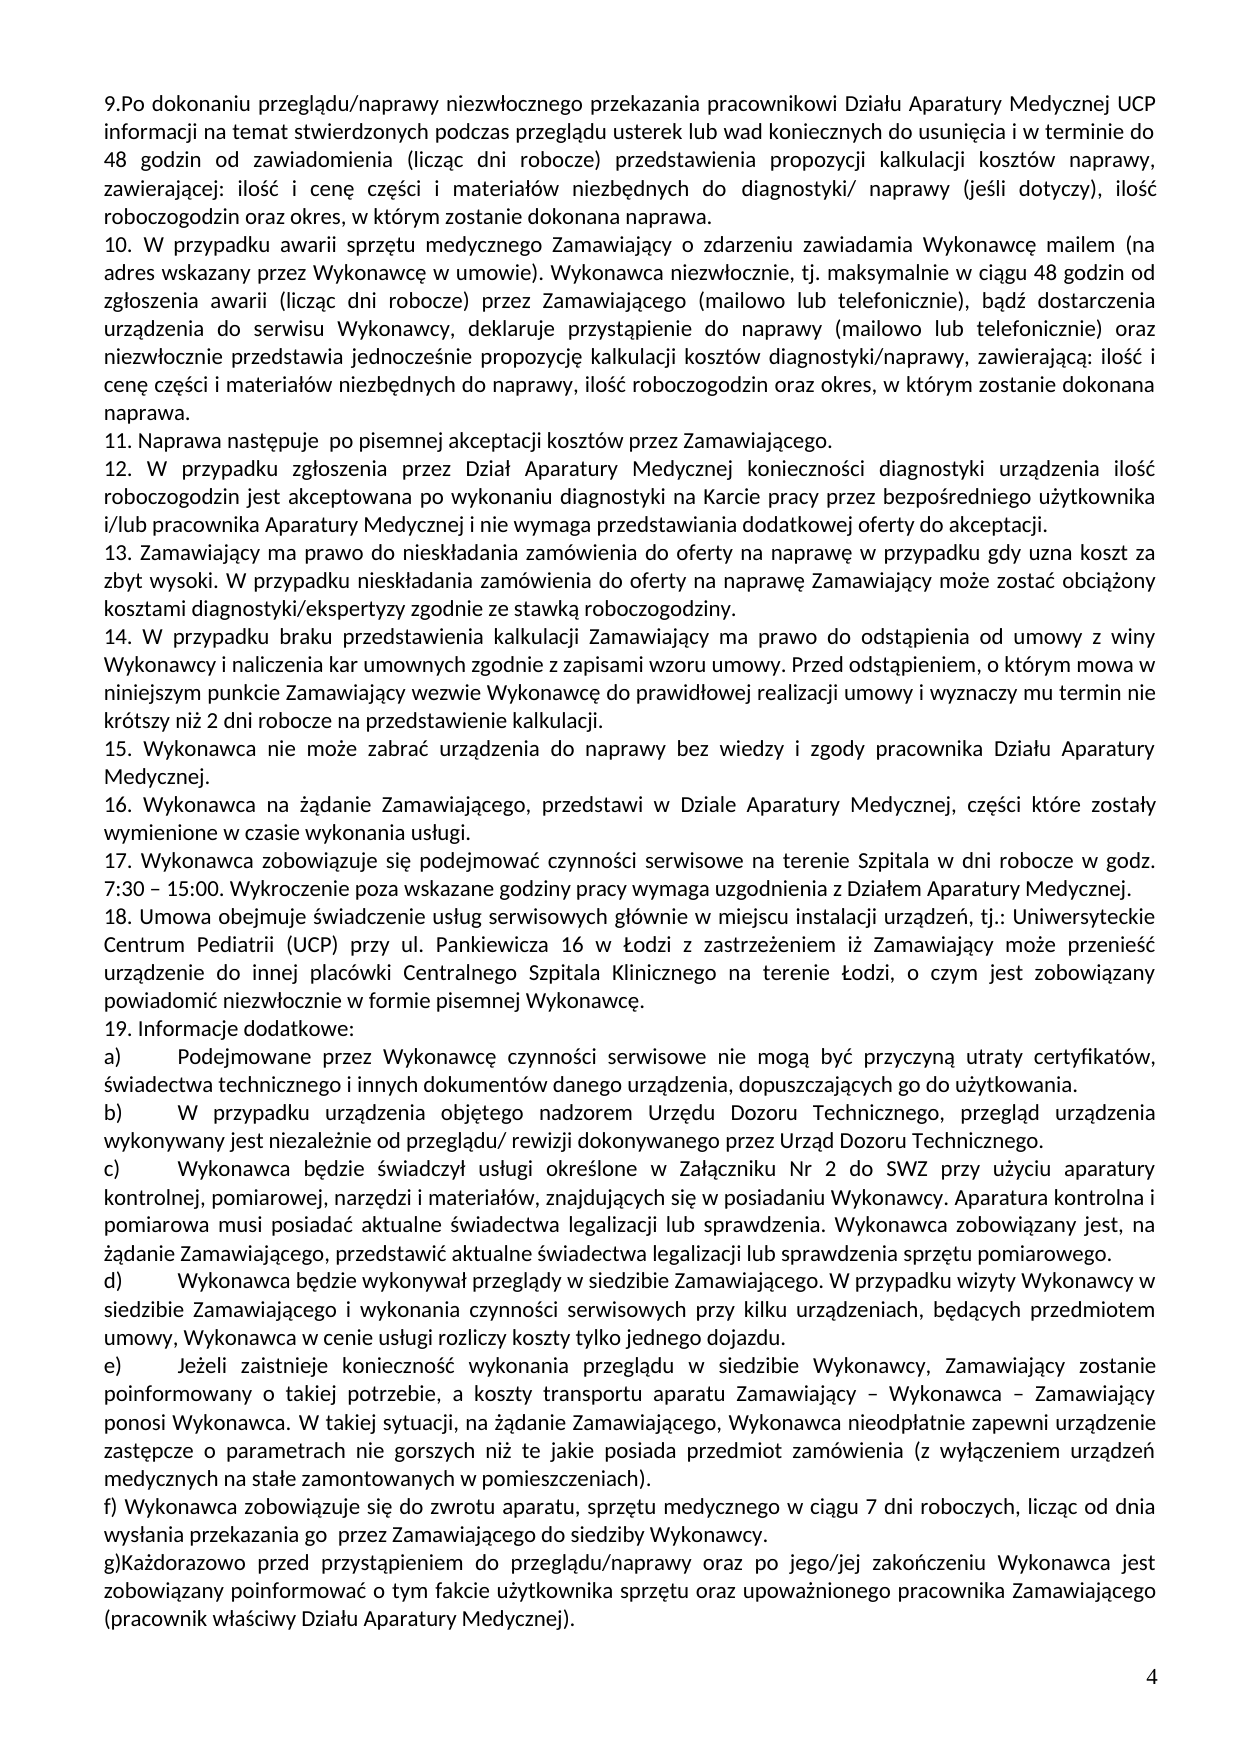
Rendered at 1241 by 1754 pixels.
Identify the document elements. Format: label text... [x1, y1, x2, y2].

text 18. Umowa obejmuje świadczenie usług serwisowych głównie w miejscu instalacji urządzeń, tj.: Uniwersyteckie Centrum Pediatrii (UCP) przy ul. Pankiewicza 16 w Łodzi z zastrzeżeniem iż Zamawiający może przenieść urządzenie do innej placówki Centralnego Szpitala Klinicznego na terenie Łodzi, o czym jest zobowiązany powiadomić niezwłocznie w formie pisemnej Wykonawcę. [103, 902, 1157, 1014]
text c) Wykonawca będzie świadczył usługi określone w Załączniku Nr 2 do SWZ przy użyciu aparatury kontrolnej, pomiarowej, narzędzi i materiałów, znajdujących się w posiadaniu Wykonawcy. Aparatura kontrolna i pomiarowa musi posiadać aktualne świadectwa legalizacji lub sprawdzenia. Wykonawca zobowiązany jest, na żądanie Zamawiającego, przedstawić aktualne świadectwa legalizacji lub sprawdzenia sprzętu pomiarowego. [103, 1154, 1157, 1267]
text d) Wykonawca będzie wykonywał przeglądy w siedzibie Zamawiającego. W przypadku wizyty Wykonawcy w siedzibie Zamawiającego i wykonania czynności serwisowych przy kilku urządzeniach, będących przedmiotem umowy, Wykonawca w cenie usługi rozliczy koszty tylko jednego dojazdu. [103, 1267, 1157, 1351]
text 14. W przypadku braku przedstawienia kalkulacji Zamawiający ma prawo do odstąpienia od umowy z winy Wykonawcy i naliczenia kar umownych zgodnie z zapisami wzoru umowy. Przed odstąpieniem, o którym mowa w niniejszym punkcie Zamawiający wezwie Wykonawcę do prawidłowej realizacji umowy i wyznaczy mu termin nie krótszy niż 2 dni robocze na przedstawienie kalkulacji. [103, 622, 1157, 734]
text g)Każdorazowo przed przystąpieniem do przeglądu/naprawy oraz po jego/jej zakończeniu Wykonawca jest zobowiązany poinformować o tym fakcie użytkownika sprzętu oraz upoważnionego pracownika Zamawiającego (pracownik właściwy Działu Aparatury Medycznej). [103, 1548, 1157, 1632]
text 11. Naprawa następuje po pisemnej akceptacji kosztów przez Zamawiającego. [103, 426, 1157, 454]
text 16. Wykonawca na żądanie Zamawiającego, przedstawi w Dziale Aparatury Medycznej, części które zostały wymienione w czasie wykonania usługi. [103, 790, 1157, 846]
text 13. Zamawiający ma prawo do nieskładania zamówienia do oferty na naprawę w przypadku gdy uzna koszt za zbyt wysoki. W przypadku nieskładania zamówienia do oferty na naprawę Zamawiający może zostać obciążony kosztami diagnostyki/ekspertyzy zgodnie ze stawką roboczogodziny. [103, 538, 1157, 622]
text a) Podejmowane przez Wykonawcę czynności serwisowe nie mogą być przyczyną utraty certyfikatów, świadectwa technicznego i innych dokumentów danego urządzenia, dopuszczających go do użytkowania. [103, 1042, 1157, 1098]
text e) Jeżeli zaistnieje konieczność wykonania przeglądu w siedzibie Wykonawcy, Zamawiający zostanie poinformowany o takiej potrzebie, a koszty transportu aparatu Zamawiający – Wykonawca – Zamawiający ponosi Wykonawca. W takiej sytuacji, na żądanie Zamawiającego, Wykonawca nieodpłatnie zapewni urządzenie zastępcze o parametrach nie gorszych niż te jakie posiada przedmiot zamówienia (z wyłączeniem urządzeń medycznych na stałe zamontowanych w pomieszczeniach). [103, 1351, 1157, 1492]
text 12. W przypadku zgłoszenia przez Dział Aparatury Medycznej konieczności diagnostyki urządzenia ilość roboczogodzin jest akceptowana po wykonaniu diagnostyki na Karcie pracy przez bezpośredniego użytkownika i/lub pracownika Aparatury Medycznej i nie wymaga przedstawiania dodatkowej oferty do akceptacji. [103, 454, 1157, 538]
text 17. Wykonawca zobowiązuje się podejmować czynności serwisowe na terenie Szpitala w dni robocze w godz. 7:30 – 15:00. Wykroczenie poza wskazane godziny pracy wymaga uzgodnienia z Działem Aparatury Medycznej. [103, 846, 1157, 902]
text 19. Informacje dodatkowe: [103, 1014, 1157, 1042]
text 15. Wykonawca nie może zabrać urządzenia do naprawy bez wiedzy i zgody pracownika Działu Aparatury Medycznej. [103, 734, 1157, 790]
text f) Wykonawca zobowiązuje się do zwrotu aparatu, sprzętu medycznego w ciągu 7 dni roboczych, licząc od dnia wysłania przekazania go przez Zamawiającego do siedziby Wykonawcy. [103, 1492, 1157, 1548]
text b) W przypadku urządzenia objętego nadzorem Urzędu Dozoru Technicznego, przegląd urządzenia wykonywany jest niezależnie od przeglądu/ rewizji dokonywanego przez Urząd Dozoru Technicznego. [103, 1098, 1157, 1154]
text 9.Po dokonaniu przeglądu/naprawy niezwłocznego przekazania pracownikowi Działu Aparatury Medycznej UCP informacji na temat stwierdzonych podczas przeglądu usterek lub wad koniecznych do usunięcia i w terminie do 48 godzin od zawiadomienia (licząc dni robocze) przedstawienia propozycji kalkulacji kosztów naprawy, zawierającej: ilość i cenę części i materiałów niezbędnych do diagnostyki/ naprawy (jeśli dotyczy), ilość roboczogodzin oraz okres, w którym zostanie dokonana naprawa. [103, 89, 1157, 230]
text 10. W przypadku awarii sprzętu medycznego Zamawiający o zdarzeniu zawiadamia Wykonawcę mailem (na adres wskazany przez Wykonawcę w umowie). Wykonawca niezwłocznie, tj. maksymalnie w ciągu 48 godzin od zgłoszenia awarii (licząc dni robocze) przez Zamawiającego (mailowo lub telefonicznie), bądź dostarczenia urządzenia do serwisu Wykonawcy, deklaruje przystąpienie do naprawy (mailowo lub telefonicznie) oraz niezwłocznie przedstawia jednocześnie propozycję kalkulacji kosztów diagnostyki/naprawy, zawierającą: ilość i cenę części i materiałów niezbędnych do naprawy, ilość roboczogodzin oraz okres, w którym zostanie dokonana naprawa. [103, 230, 1157, 426]
